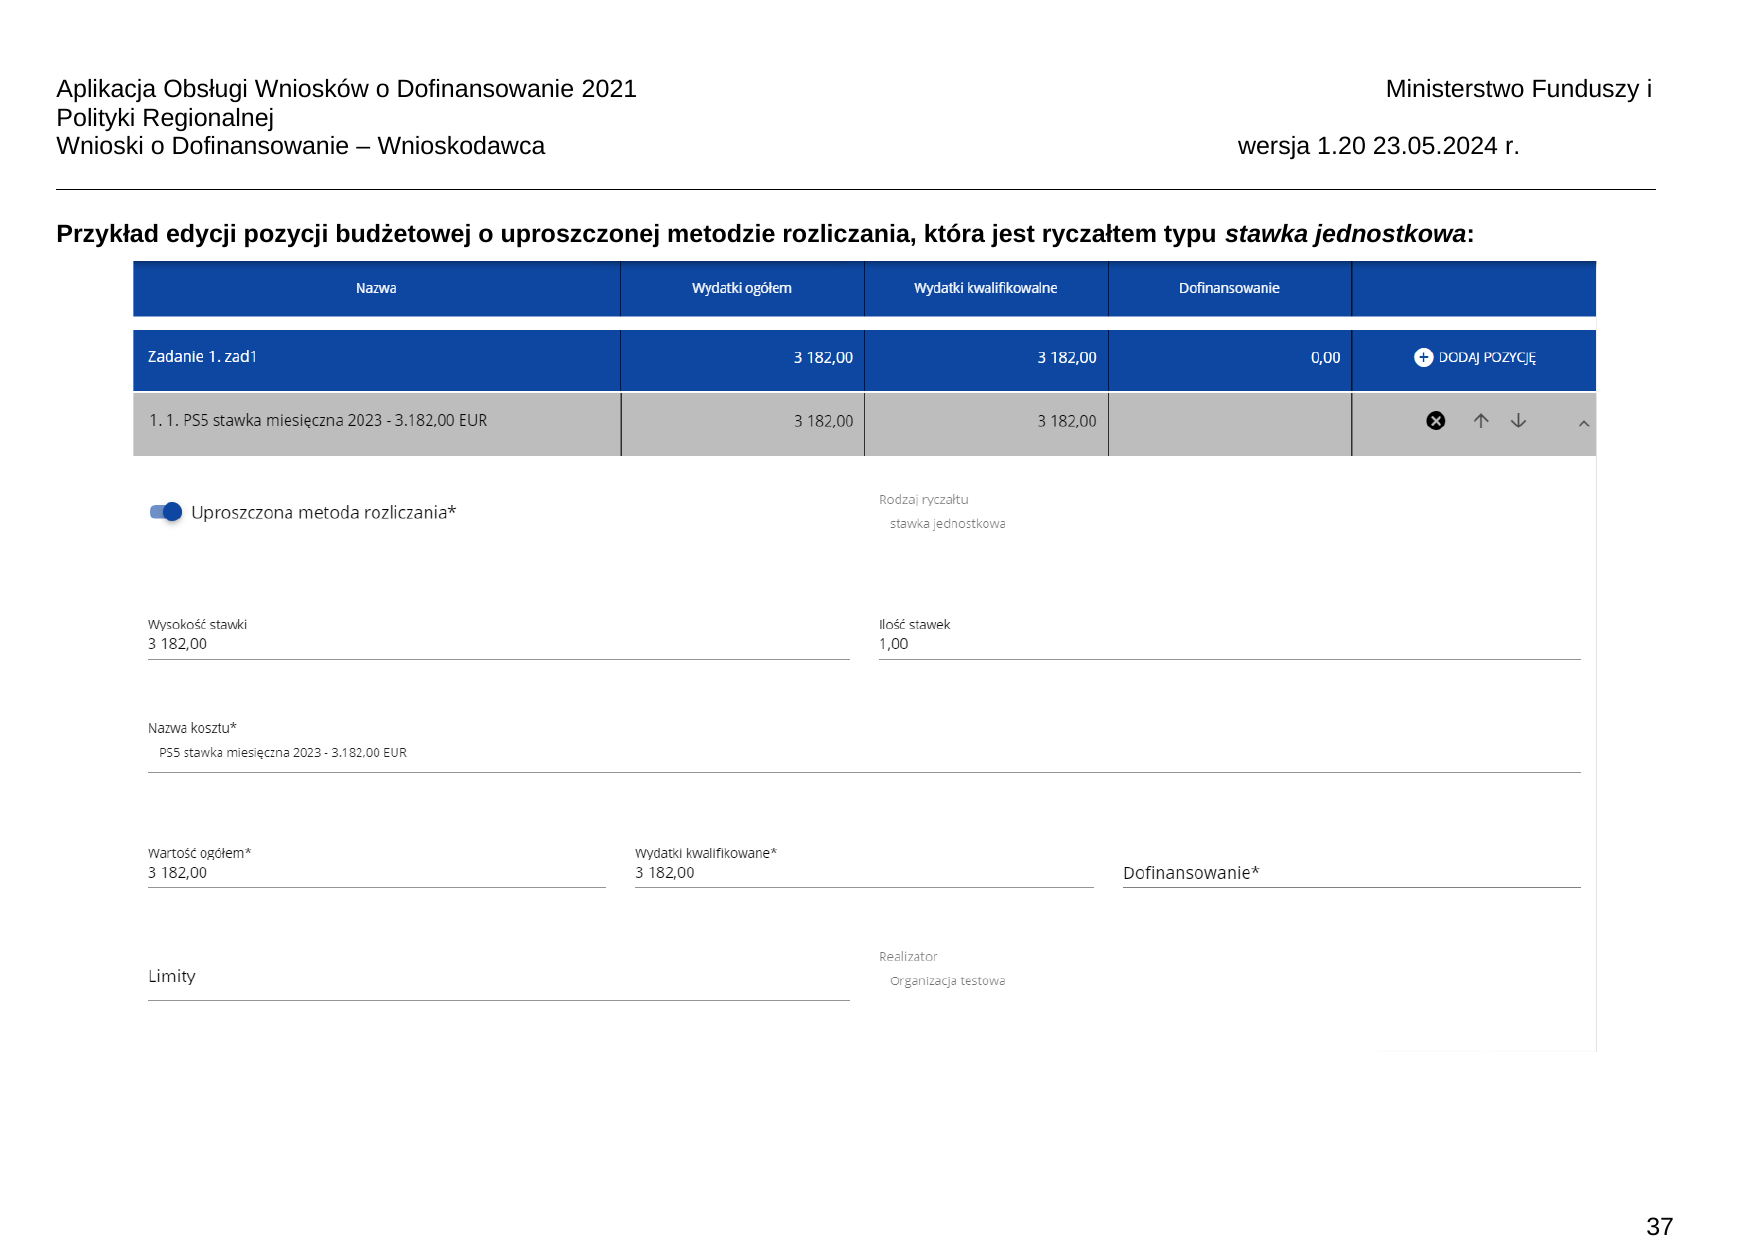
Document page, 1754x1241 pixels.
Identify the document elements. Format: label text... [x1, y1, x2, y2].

picture [133, 261, 1597, 1052]
text Przykład edycji pozycji budżetowej o uproszczonej metodzie rozliczania, która jest ryczałtem typu stawka jednostkowa: [56, 219, 1674, 247]
